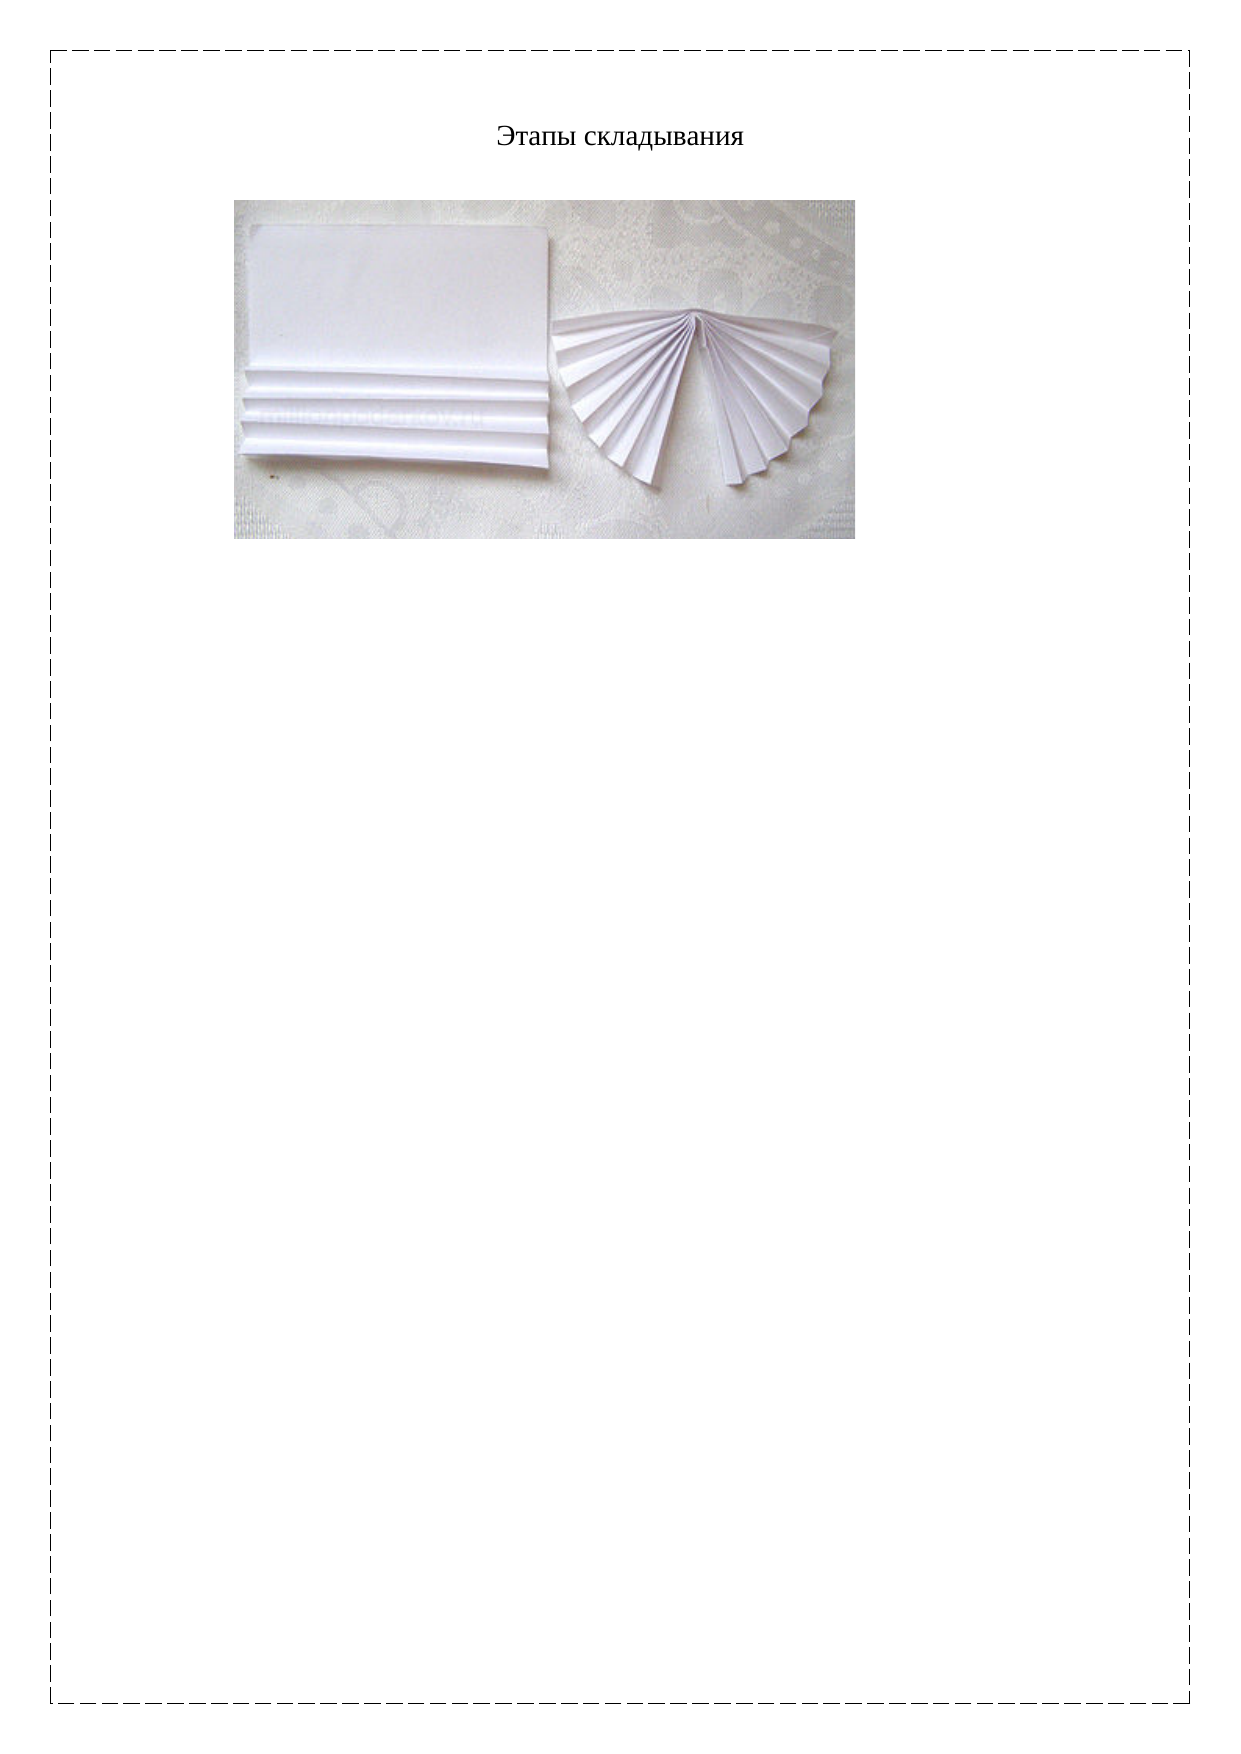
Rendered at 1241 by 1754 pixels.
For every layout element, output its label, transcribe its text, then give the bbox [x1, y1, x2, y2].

text Этапы складывания [89, 118, 1152, 152]
picture [233, 200, 855, 541]
